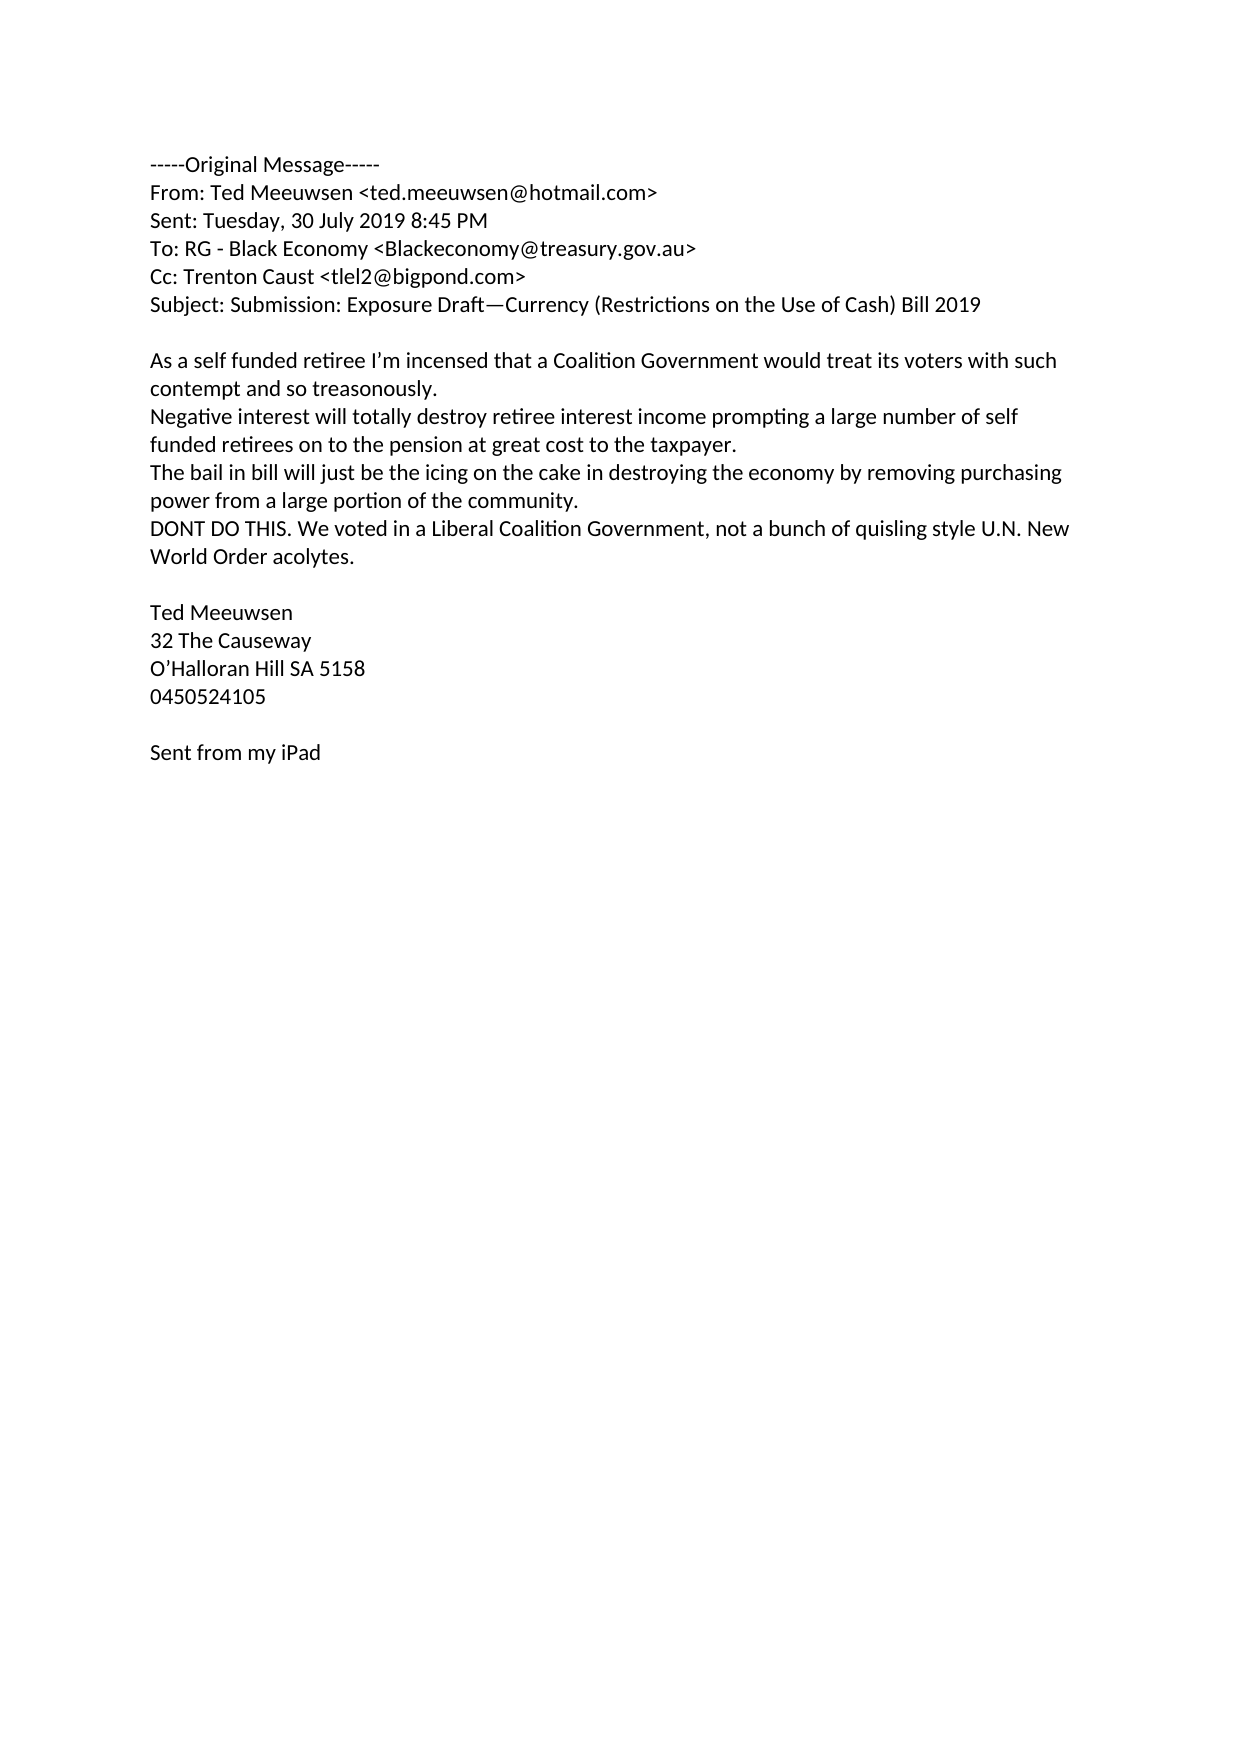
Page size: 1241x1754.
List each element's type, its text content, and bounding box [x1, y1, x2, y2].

text -----Original Message----- From: Ted Meeuwsen <ted.meeuwsen@hotmail.com> Sent: Tuesday, 30 July 2019 8:45 PM To: RG - Black Economy <Blackeconomy@treasury.gov.au> Cc: Trenton Caust <tlel2@bigpond.com> Subject: Submission: Exposure Draft—Currency (Restrictions on the Use of Cash) Bill 2019 [150, 150, 1090, 318]
text 0450524105 [150, 682, 1090, 710]
text DONT DO THIS. We voted in a Liberal Coalition Government, not a bunch of quisling style U.N. New World Order acolytes. [150, 514, 1090, 570]
text O’Halloran Hill SA 5158 [150, 654, 1090, 682]
text The bail in bill will just be the icing on the cake in destroying the economy by removing purchasing power from a large portion of the community. [150, 458, 1090, 514]
text Ted Meeuwsen [150, 598, 1090, 626]
text 32 The Causeway [150, 626, 1090, 654]
text As a self funded retiree I’m incensed that a Coalition Government would treat its voters with such contempt and so treasonously. [150, 346, 1090, 402]
text Sent from my iPad [150, 738, 1090, 766]
text Negative interest will totally destroy retiree interest income prompting a large number of self funded retirees on to the pension at great cost to the taxpayer. [150, 402, 1090, 458]
